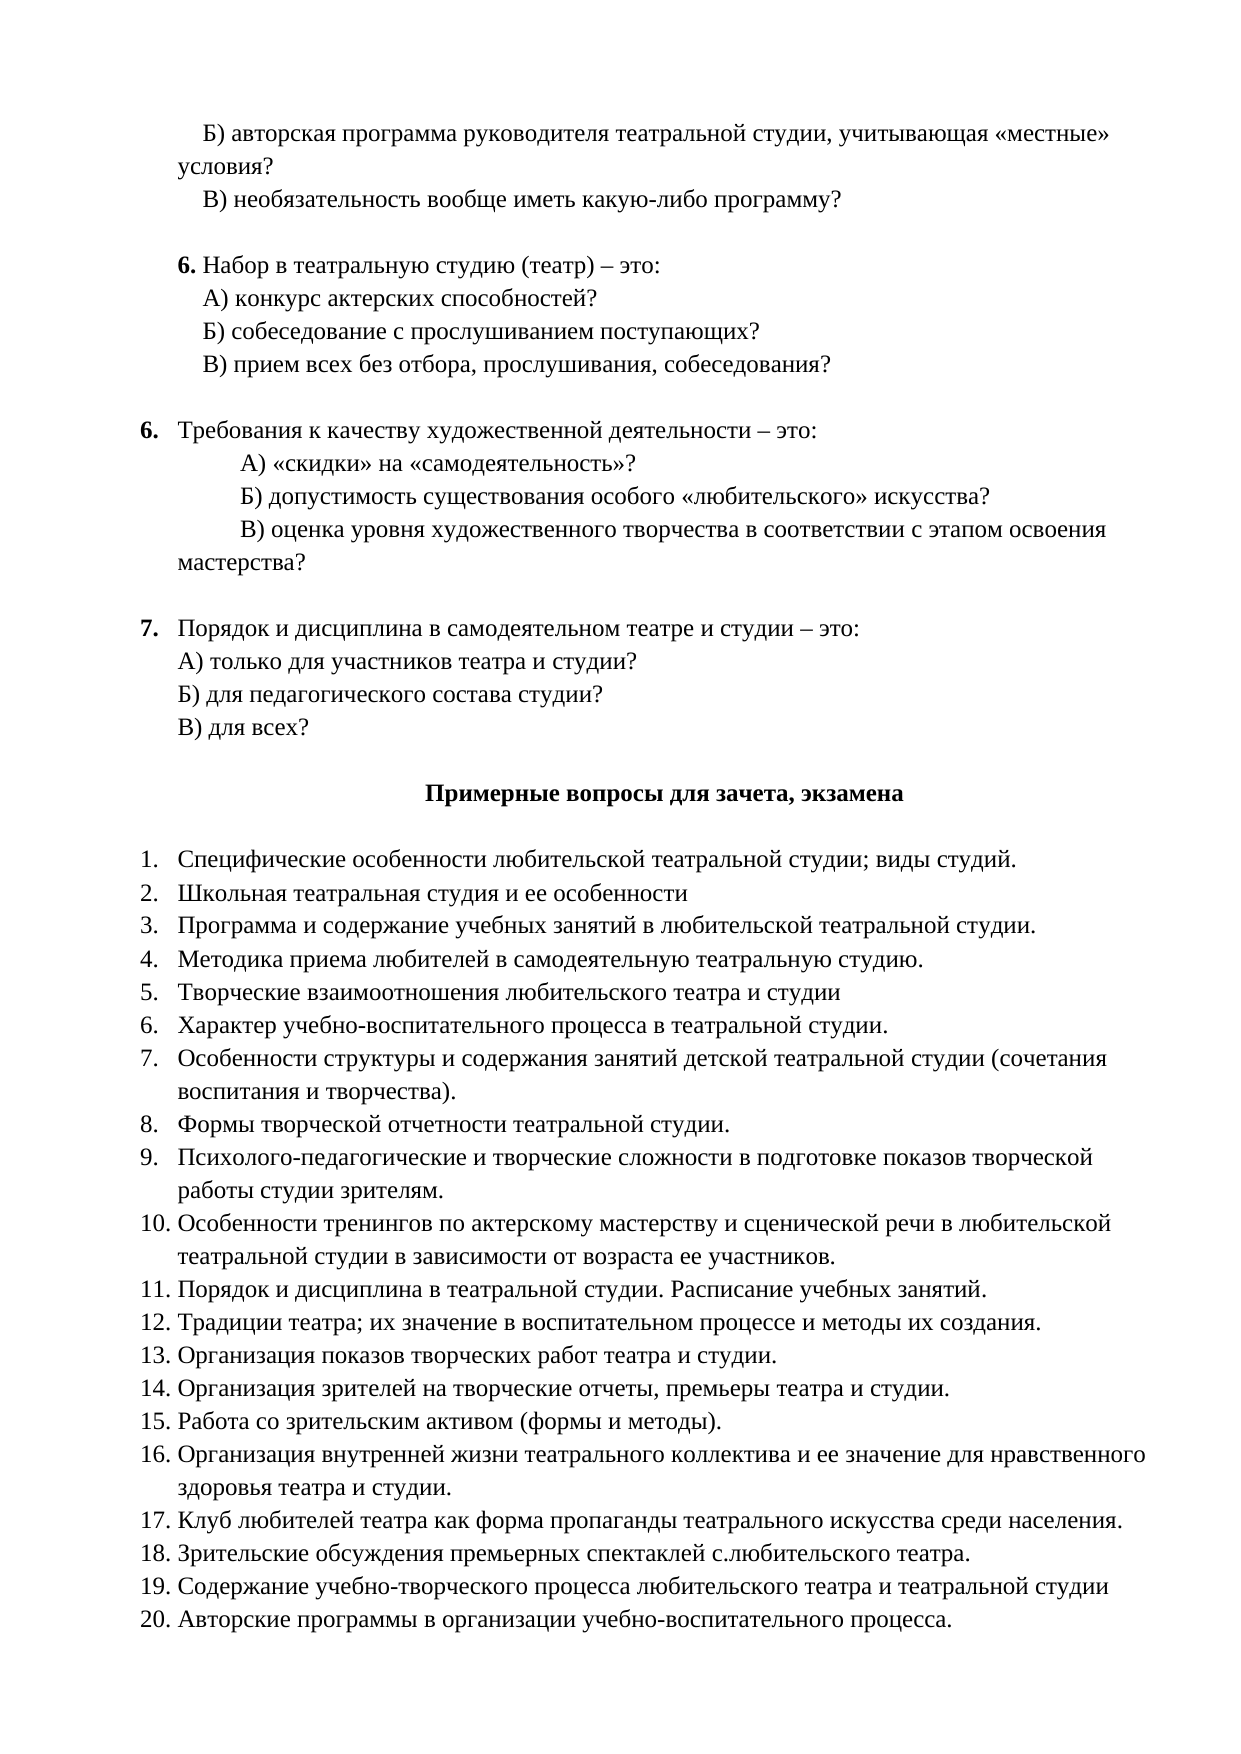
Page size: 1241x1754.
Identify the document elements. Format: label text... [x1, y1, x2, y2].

list Особенности структуры и содержания занятий детской театральной студии (сочетания воспитания и творчества). [140, 1043, 1152, 1104]
list Организация показов творческих работ театра и студии. [140, 1340, 1152, 1369]
text В) необязательность вообще иметь какую-либо программу? [177, 184, 1152, 213]
list Работа со зрительским активом (формы и методы). [140, 1406, 1152, 1435]
list Организация зрителей на творческие отчеты, премьеры театра и студии. [140, 1373, 1152, 1402]
list Клуб любителей театра как форма пропаганды театрального искусства среди населения. [140, 1505, 1152, 1534]
list Традиции театра; их значение в воспитательном процессе и методы их создания. [140, 1307, 1152, 1336]
list Организация внутренней жизни театрального коллектива и ее значение для нравственного здоровья театра и студии. [140, 1439, 1152, 1501]
text В) прием всех без отбора, прослушивания, собеседования? [177, 349, 1152, 378]
text 6. Набор в театральную студию (театр) – это: [177, 250, 1152, 279]
text Б) авторская программа руководителя театральной студии, учитывающая «местные» условия? [177, 118, 1152, 180]
text Б) для педагогического состава студии? [177, 679, 1152, 708]
list Характер учебно-воспитательного процесса в театральной студии. [140, 1010, 1152, 1038]
text В) оценка уровня художественного творчества в соответствии с этапом освоения мастерства? [177, 514, 1152, 576]
list Содержание учебно-творческого процесса любительского театра и театральной студии [140, 1571, 1152, 1600]
list Авторские программы в организации учебно-воспитательного процесса. [140, 1604, 1152, 1633]
text А) «скидки» на «самодеятельность»? [177, 448, 1152, 477]
list Формы творческой отчетности театральной студии. [140, 1109, 1152, 1137]
text А) только для участников театра и студии? [177, 646, 1152, 675]
text Примерные вопросы для зачета, экзамена [177, 778, 1152, 807]
text Б) собеседование с прослушиванием поступающих? [177, 316, 1152, 345]
text Б) допустимость существования особого «любительского» искусства? [177, 481, 1152, 510]
list Методика приема любителей в самодеятельную театральную студию. [140, 944, 1152, 972]
list Особенности тренингов по актерскому мастерству и сценической речи в любительской театральной студии в зависимости от возраста ее участников. [140, 1208, 1152, 1269]
text В) для всех? [177, 712, 1152, 741]
list Психолого-педагогические и творческие сложности в подготовке показов творческой работы студии зрителям. [140, 1142, 1152, 1203]
text А) конкурс актерских способностей? [177, 283, 1152, 312]
list Программа и содержание учебных занятий в любительской театральной студии. [140, 911, 1152, 939]
list Порядок и дисциплина в театральной студии. Расписание учебных занятий. [140, 1274, 1152, 1303]
list Школьная театральная студия и ее особенности [140, 878, 1152, 906]
list Специфические особенности любительской театральной студии; виды студий. [140, 844, 1152, 873]
list Требования к качеству художественной деятельности – это: [140, 415, 1152, 444]
list Творческие взаимоотношения любительского театра и студии [140, 977, 1152, 1005]
list Зрительские обсуждения премьерных спектаклей с.любительского театра. [140, 1538, 1152, 1567]
list Порядок и дисциплина в самодеятельном театре и студии – это: [140, 613, 1152, 642]
